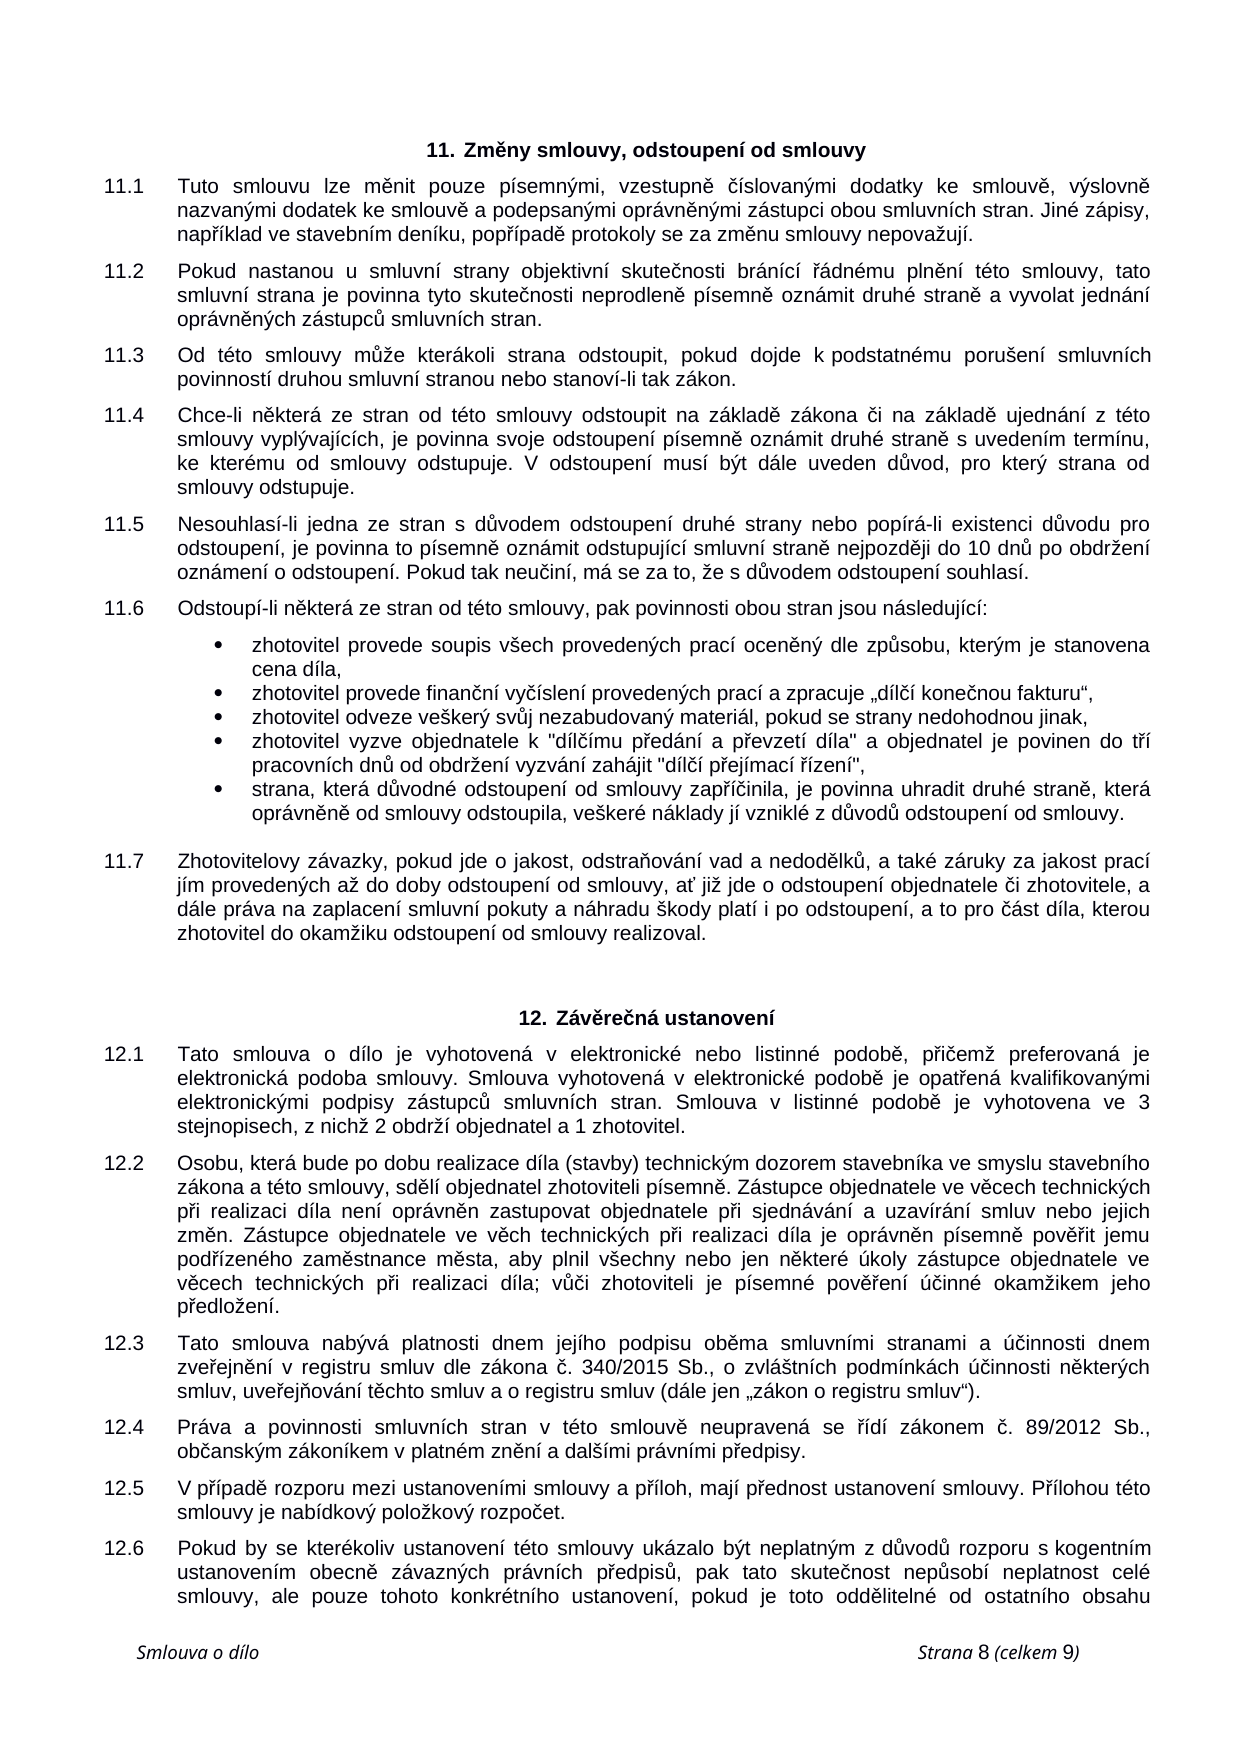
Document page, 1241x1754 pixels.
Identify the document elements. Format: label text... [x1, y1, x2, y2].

list zhotovitel vyzve objednatele k "dílčímu předání a převzetí díla" a objednatel je povinen do tří pracovních dnů od obdržení vyzvání zahájit "dílčí přejímací řízení", [214, 728, 1152, 777]
list zhotovitel provede finanční vyčíslení provedených prací a zpracuje „dílčí konečnou fakturu“, [214, 680, 1152, 704]
list Práva a povinnosti smluvních stran v této smlouvě neupravená se řídí zákonem č. 89/2012 Sb., občanským zákoníkem v platném znění a dalšími právními předpisy. [103, 1415, 1152, 1463]
list Nesouhlasí-li jedna ze stran s důvodem odstoupení druhé strany nebo popírá-li existenci důvodu pro odstoupení, je povinna to písemně oznámit odstupující smluvní straně nejpozději do 10 dnů po obdržení oznámení o odstoupení. Pokud tak neučiní, má se za to, že s důvodem odstoupení souhlasí. [103, 512, 1152, 583]
list Pokud nastanou u smluvní strany objektivní skutečnosti bránící řádnému plnění této smlouvy, tato smluvní strana je povinna tyto skutečnosti neprodleně písemně oznámit druhé straně a vyvolat jednání oprávněných zástupců smluvních stran. [103, 258, 1152, 330]
list Tato smlouva o dílo je vyhotovená v elektronické nebo listinné podobě, přičemž preferovaná je elektronická podoba smlouvy. Smlouva vyhotovená v elektronické podobě je opatřená kvalifikovanými elektronickými podpisy zástupců smluvních stran. Smlouva v listinné podobě je vyhotovena ve 3 stejnopisech, z nichž 2 obdrží objednatel a 1 zhotovitel. [103, 1042, 1152, 1138]
list Závěrečná ustanovení [141, 1006, 1152, 1030]
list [103, 1536, 1152, 1608]
list Zhotovitelovy závazky, pokud jde o jakost, odstraňování vad a nedodělků, a také záruky za jakost prací jím provedených až do doby odstoupení od smlouvy, ať již jde o odstoupení objednatele či zhotovitele, a dále práva na zaplacení smluvní pokuty a náhradu škody platí i po odstoupení, a to pro část díla, kterou zhotovitel do okamžiku odstoupení od smlouvy realizoval. [103, 848, 1152, 944]
list Odstoupí-li některá ze stran od této smlouvy, pak povinnosti obou stran jsou následující: [103, 596, 1152, 620]
list zhotovitel provede soupis všech provedených prací oceněný dle způsobu, kterým je stanovena cena díla, [214, 632, 1152, 680]
list Osobu, která bude po dobu realizace díla (stavby) technickým dozorem stavebníka ve smyslu stavebního zákona a této smlouvy, sdělí objednatel zhotoviteli písemně. Zástupce objednatele ve věcech technických při realizaci díla není oprávněn zastupovat objednatele při sjednávání a uzavírání smluv nebo jejich změn. Zástupce objednatele ve věch technických při realizaci díla je oprávněn písemně pověřit jemu podřízeného zaměstnance města, aby plnil všechny nebo jen některé úkoly zástupce objednatele ve věcech technických při realizaci díla; vůči zhotoviteli je písemné pověření účinné okamžikem jeho předložení. [103, 1151, 1152, 1318]
list zhotovitel odveze veškerý svůj nezabudovaný materiál, pokud se strany nedohodnou jinak, [214, 704, 1152, 728]
list V případě rozporu mezi ustanoveními smlouvy a příloh, mají přednost ustanovení smlouvy. Přílohou této smlouvy je nabídkový položkový rozpočet. [103, 1476, 1152, 1523]
list Tuto smlouvu lze měnit pouze písemnými, vzestupně číslovanými dodatky ke smlouvě, výslovně nazvanými dodatek ke smlouvě a podepsanými oprávněnými zástupci obou smluvních stran. Jiné zápisy, například ve stavebním deníku, popřípadě protokoly se za změnu smlouvy nepovažují. [103, 174, 1152, 246]
list strana, která důvodné odstoupení od smlouvy zapříčinila, je povinna uhradit druhé straně, která oprávněně od smlouvy odstoupila, veškeré náklady jí vzniklé z důvodů odstoupení od smlouvy. [214, 777, 1152, 824]
list Změny smlouvy, odstoupení od smlouvy [141, 138, 1152, 162]
list Chce-li některá ze stran od této smlouvy odstoupit na základě zákona či na základě ujednání z této smlouvy vyplývajících, je povinna svoje odstoupení písemně oznámit druhé straně s uvedením termínu, ke kterému od smlouvy odstupuje. V odstoupení musí být dále uveden důvod, pro který strana od smlouvy odstupuje. [103, 403, 1152, 499]
list Od této smlouvy může kterákoli strana odstoupit, pokud dojde k podstatnému porušení smluvních povinností druhou smluvní stranou nebo stanoví-li tak zákon. [103, 343, 1152, 391]
list Tato smlouva nabývá platnosti dnem jejího podpisu oběma smluvními stranami a účinnosti dnem zveřejnění v registru smluv dle zákona č. 340/2015 Sb., o zvláštních podmínkách účinnosti některých smluv, uveřejňování těchto smluv a o registru smluv (dále jen „zákon o registru smluv“). [103, 1331, 1152, 1403]
